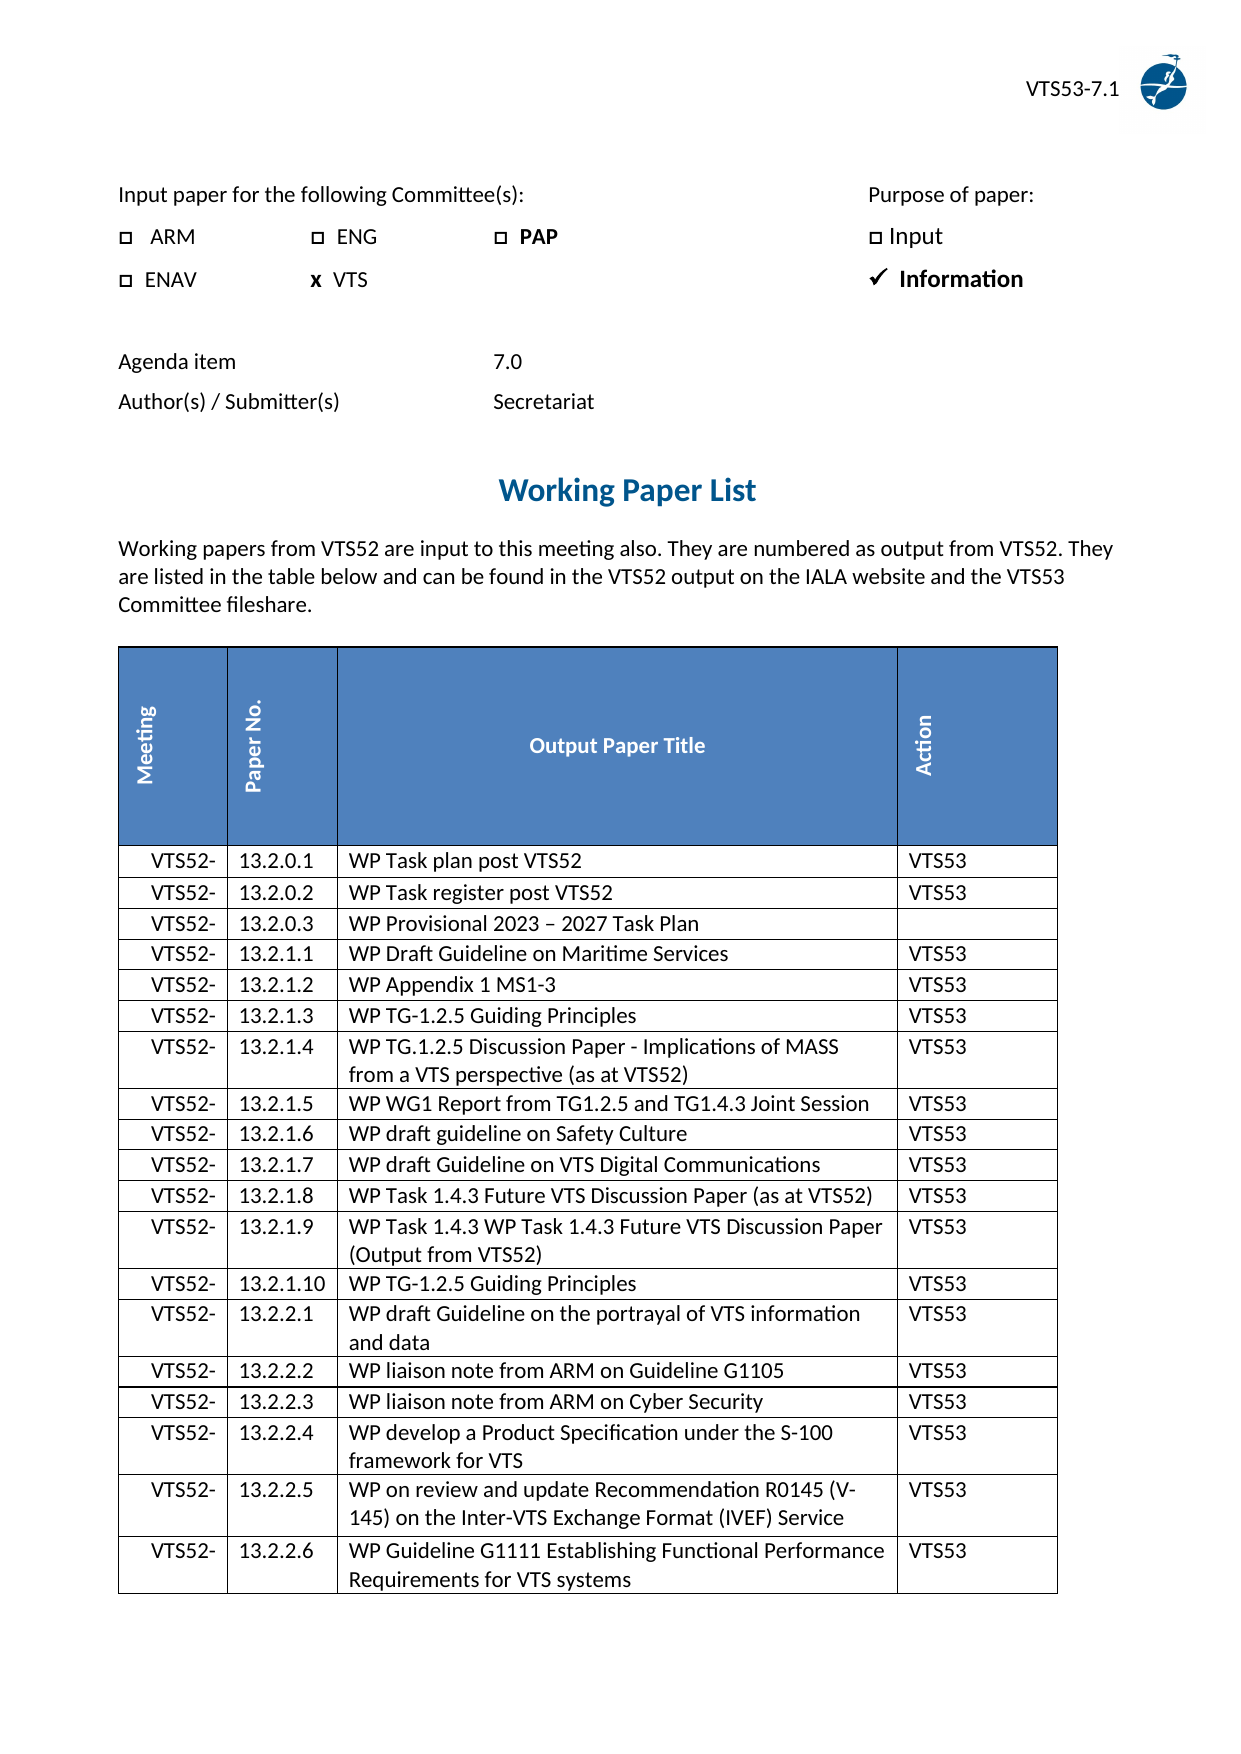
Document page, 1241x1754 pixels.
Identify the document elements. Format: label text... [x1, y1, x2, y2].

table_cell VTS52- [119, 1089, 227, 1118]
table_cell VTS53 [898, 878, 1057, 908]
table_cell 13.2.1.9 [228, 1212, 337, 1268]
table_cell VTS53 [898, 1300, 1057, 1356]
table_cell VTS53 [898, 1212, 1057, 1268]
table_cell VTS53 [898, 1388, 1057, 1417]
table_cell WP Guideline G1111 Establishing Functional Performance Requirements for VTS systems [338, 1537, 897, 1593]
table_cell 13.2.1.8 [228, 1181, 337, 1211]
table_cell 13.2.1.3 [228, 1001, 337, 1031]
table_cell WP Appendix 1 MS1-3 [338, 970, 897, 1000]
table_cell VTS52- [119, 1388, 227, 1417]
table_cell VTS53 [898, 940, 1057, 969]
table_cell WP Provisional 2023 – 2027 Task Plan [338, 909, 897, 938]
table_cell WP WG1 Report from TG1.2.5 and TG1.4.3 Joint Session [338, 1089, 897, 1118]
table_cell WP Draft Guideline on Maritime Services [338, 940, 897, 969]
table_cell 13.2.0.2 [228, 878, 337, 908]
table_cell 13.2.0.3 [228, 909, 337, 938]
table_cell VTS52- [119, 1001, 227, 1031]
table_cell VTS52- [119, 1357, 227, 1386]
text Working papers from VTS52 are input to this meeting also. They are numbered as output from VTS52. They are listed in the table below and can be found in the VTS52 output on the IALA website and the VTS53 Committee fileshare. [118, 534, 1137, 618]
table_cell 13.2.1.2 [228, 970, 337, 1000]
table_cell VTS53 [898, 1418, 1057, 1474]
table_cell VTS53 [898, 846, 1057, 877]
picture [1118, 46, 1207, 134]
table_cell VTS53 [898, 1150, 1057, 1180]
table_cell 13.2.1.4 [228, 1032, 337, 1088]
table_cell 13.2.2.6 [228, 1537, 337, 1593]
table_cell VTS52- [119, 1120, 227, 1149]
table_cell VTS52- [119, 1418, 227, 1474]
table_cell 13.2.2.3 [228, 1388, 337, 1417]
text Agenda item 7.0 [118, 347, 1137, 375]
table_cell VTS52- [119, 1269, 227, 1298]
table_cell 13.2.1.5 [228, 1089, 337, 1118]
table_cell VTS52- [119, 1300, 227, 1356]
table_cell VTS52- [119, 1181, 227, 1211]
table_cell VTS53 [898, 1032, 1057, 1088]
table_cell WP develop a Product Specification under the S-100 framework for VTS [338, 1418, 897, 1474]
table_cell 13.2.2.4 [228, 1418, 337, 1474]
table_cell WP Task 1.4.3 Future VTS Discussion Paper (as at VTS52) [338, 1181, 897, 1211]
table_cell VTS52- [119, 1537, 227, 1593]
table_cell WP liaison note from ARM on Cyber Security [338, 1388, 897, 1417]
title Working Paper List [118, 468, 1137, 509]
table_cell VTS53 [898, 1120, 1057, 1149]
table_cell VTS52- [119, 878, 227, 908]
table_cell WP draft Guideline on VTS Digital Communications [338, 1150, 897, 1180]
table_cell VTS52- [119, 940, 227, 969]
table_cell VTS53 [898, 970, 1057, 1000]
table_cell VTS52- [119, 1150, 227, 1180]
table_cell VTS52- [119, 970, 227, 1000]
table_header Meeting [119, 648, 227, 845]
table_cell VTS52- [119, 909, 227, 938]
table_header Paper No. [228, 648, 337, 845]
table_cell VTS52- [119, 1212, 227, 1268]
table_cell WP TG-1.2.5 Guiding Principles [338, 1269, 897, 1298]
table_cell VTS52- [119, 846, 227, 877]
text Author(s) / Submitter(s) Secretariat [118, 387, 1137, 416]
table_cell WP liaison note from ARM on Guideline G1105 [338, 1357, 897, 1386]
table_cell VTS53 [898, 1181, 1057, 1211]
table_cell 13.2.2.5 [228, 1475, 337, 1536]
table_cell WP draft guideline on Safety Culture [338, 1120, 897, 1149]
table_cell VTS53 [898, 1357, 1057, 1386]
table_cell 13.2.0.1 [228, 846, 337, 877]
table_cell WP on review and update Recommendation R0145 (V-145) on the Inter-VTS Exchange Format (IVEF) Service [338, 1475, 897, 1536]
table_cell 13.2.2.1 [228, 1300, 337, 1356]
text Input paper for the following Committee(s): Purpose of paper: [118, 180, 1137, 208]
table_cell VTS53 [898, 1089, 1057, 1118]
table_cell VTS53 [898, 1269, 1057, 1298]
table_cell WP TG.1.2.5 Discussion Paper - Implications of MASS from a VTS perspective (as at VTS52) [338, 1032, 897, 1088]
table_cell WP Task register post VTS52 [338, 878, 897, 908]
table_cell VTS52- [119, 1475, 227, 1536]
table_cell VTS53 [898, 1475, 1057, 1536]
text □ ENAV x VTS Information [118, 263, 1137, 294]
table_cell 13.2.2.2 [228, 1357, 337, 1386]
table_cell VTS52- [119, 1032, 227, 1088]
table_cell 13.2.1.6 [228, 1120, 337, 1149]
table_cell 13.2.1.1 [228, 940, 337, 969]
table_cell VTS53 [898, 1001, 1057, 1031]
text □ ARM □ ENG □ PAP □ Input [118, 220, 1137, 251]
table_header Action [898, 648, 1057, 845]
table_cell VTS53 [898, 1537, 1057, 1593]
table_cell WP Task plan post VTS52 [338, 846, 897, 877]
table_cell WP TG-1.2.5 Guiding Principles [338, 1001, 897, 1031]
table_cell WP Task 1.4.3 WP Task 1.4.3 Future VTS Discussion Paper (Output from VTS52) [338, 1212, 897, 1268]
table_cell WP draft Guideline on the portrayal of VTS information and data [338, 1300, 897, 1356]
table_cell 13.2.1.7 [228, 1150, 337, 1180]
table_header Output Paper Title [338, 648, 897, 845]
table_cell [898, 909, 1057, 938]
table_cell 13.2.1.10 [228, 1269, 337, 1298]
